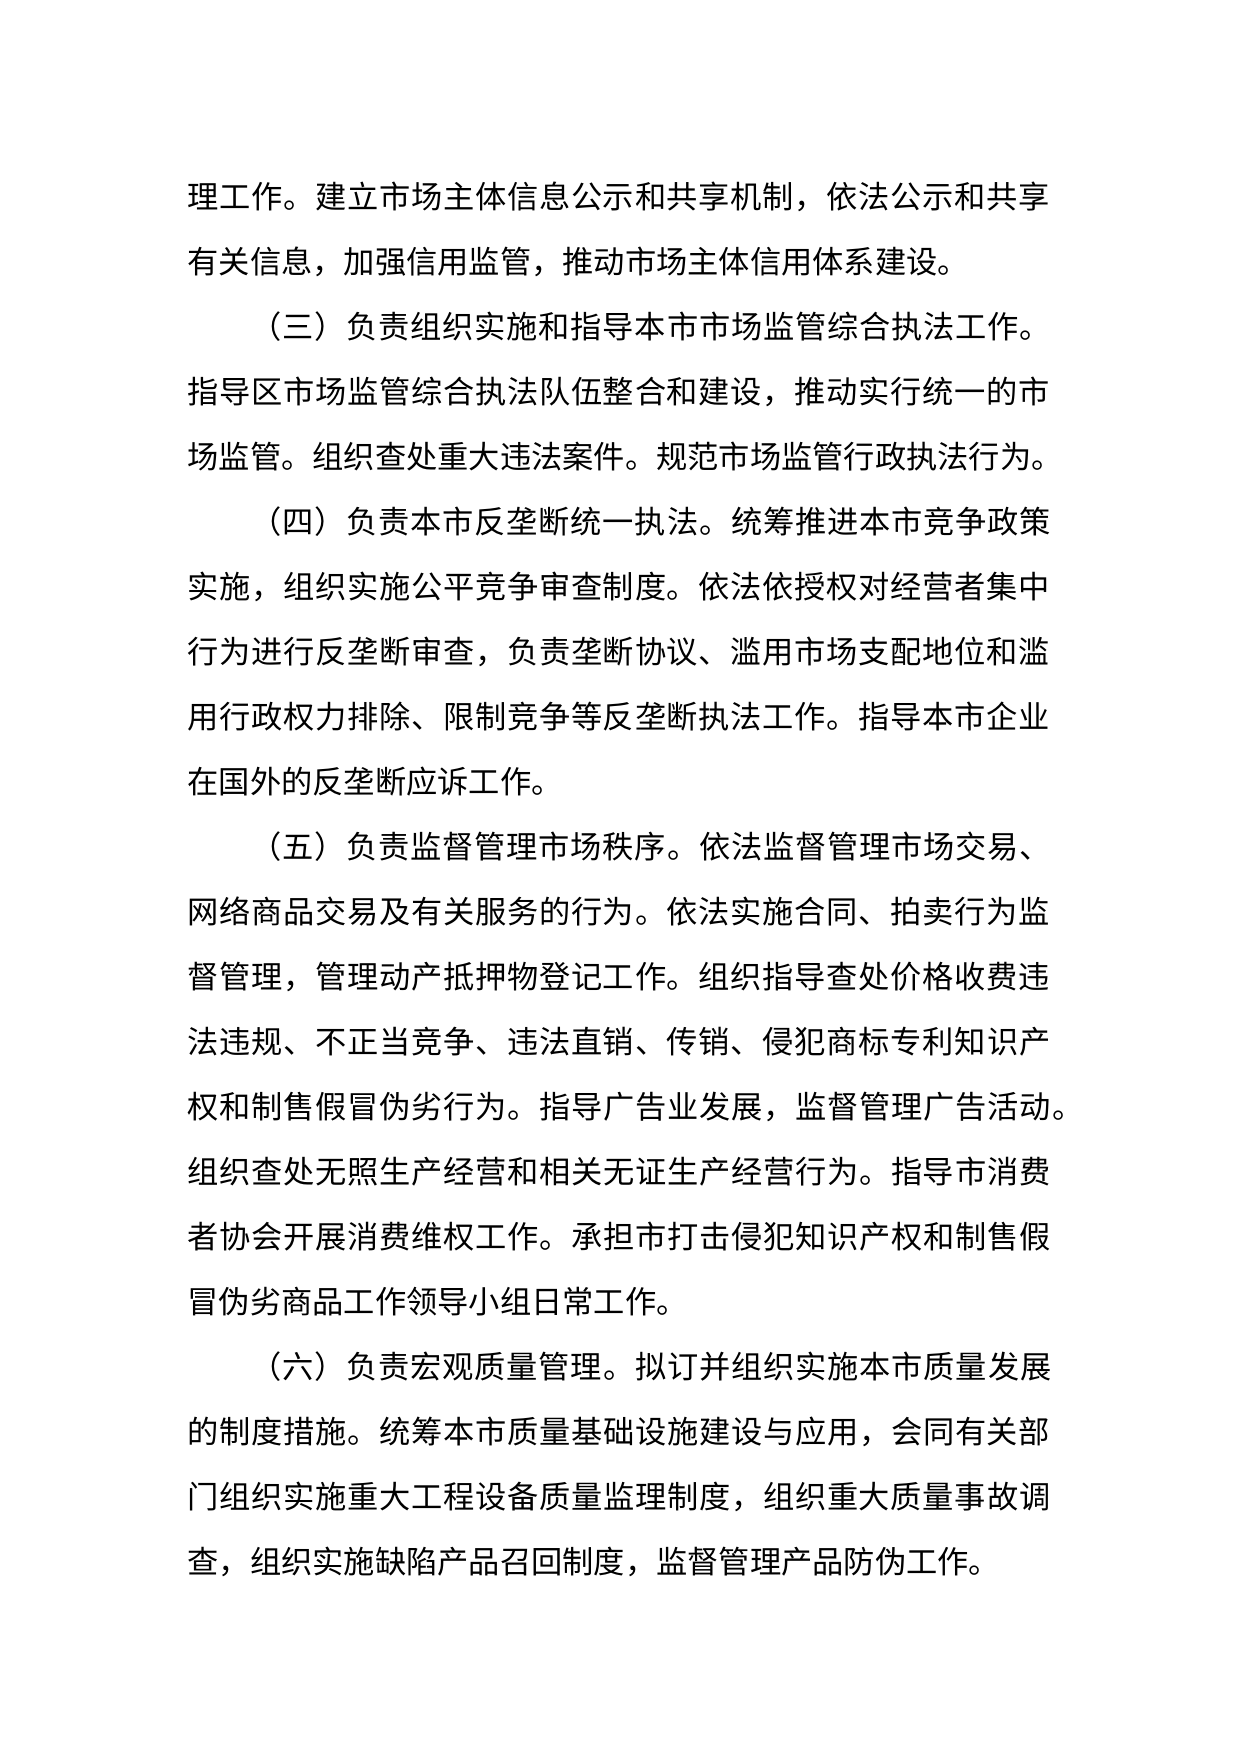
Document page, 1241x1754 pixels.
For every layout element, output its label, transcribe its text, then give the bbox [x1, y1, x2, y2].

text （六）负责宏观质量管理。拟订并组织实施本市质量发展的制度措施。统筹本市质量基础设施建设与应用，会同有关部门组织实施重大工程设备质量监理制度，组织重大质量事故调查，组织实施缺陷产品召回制度，监督管理产品防伪工作。 [187, 1332, 1053, 1592]
text （三）负责组织实施和指导本市市场监管综合执法工作。指导区市场监管综合执法队伍整合和建设，推动实行统一的市场监管。组织查处重大违法案件。规范市场监管行政执法行为。 [187, 292, 1053, 487]
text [187, 162, 1053, 292]
text （四）负责本市反垄断统一执法。统筹推进本市竞争政策实施，组织实施公平竞争审查制度。依法依授权对经营者集中行为进行反垄断审查，负责垄断协议、滥用市场支配地位和滥用行政权力排除、限制竞争等反垄断执法工作。指导本市企业在国外的反垄断应诉工作。 [187, 487, 1053, 812]
text （五）负责监督管理市场秩序。依法监督管理市场交易、网络商品交易及有关服务的行为。依法实施合同、拍卖行为监督管理，管理动产抵押物登记工作。组织指导查处价格收费违法违规、不正当竞争、违法直销、传销、侵犯商标专利知识产权和制售假冒伪劣行为。指导广告业发展，监督管理广告活动。组织查处无照生产经营和相关无证生产经营行为。指导市消费者协会开展消费维权工作。承担市打击侵犯知识产权和制售假冒伪劣商品工作领导小组日常工作。 [187, 812, 1053, 1332]
